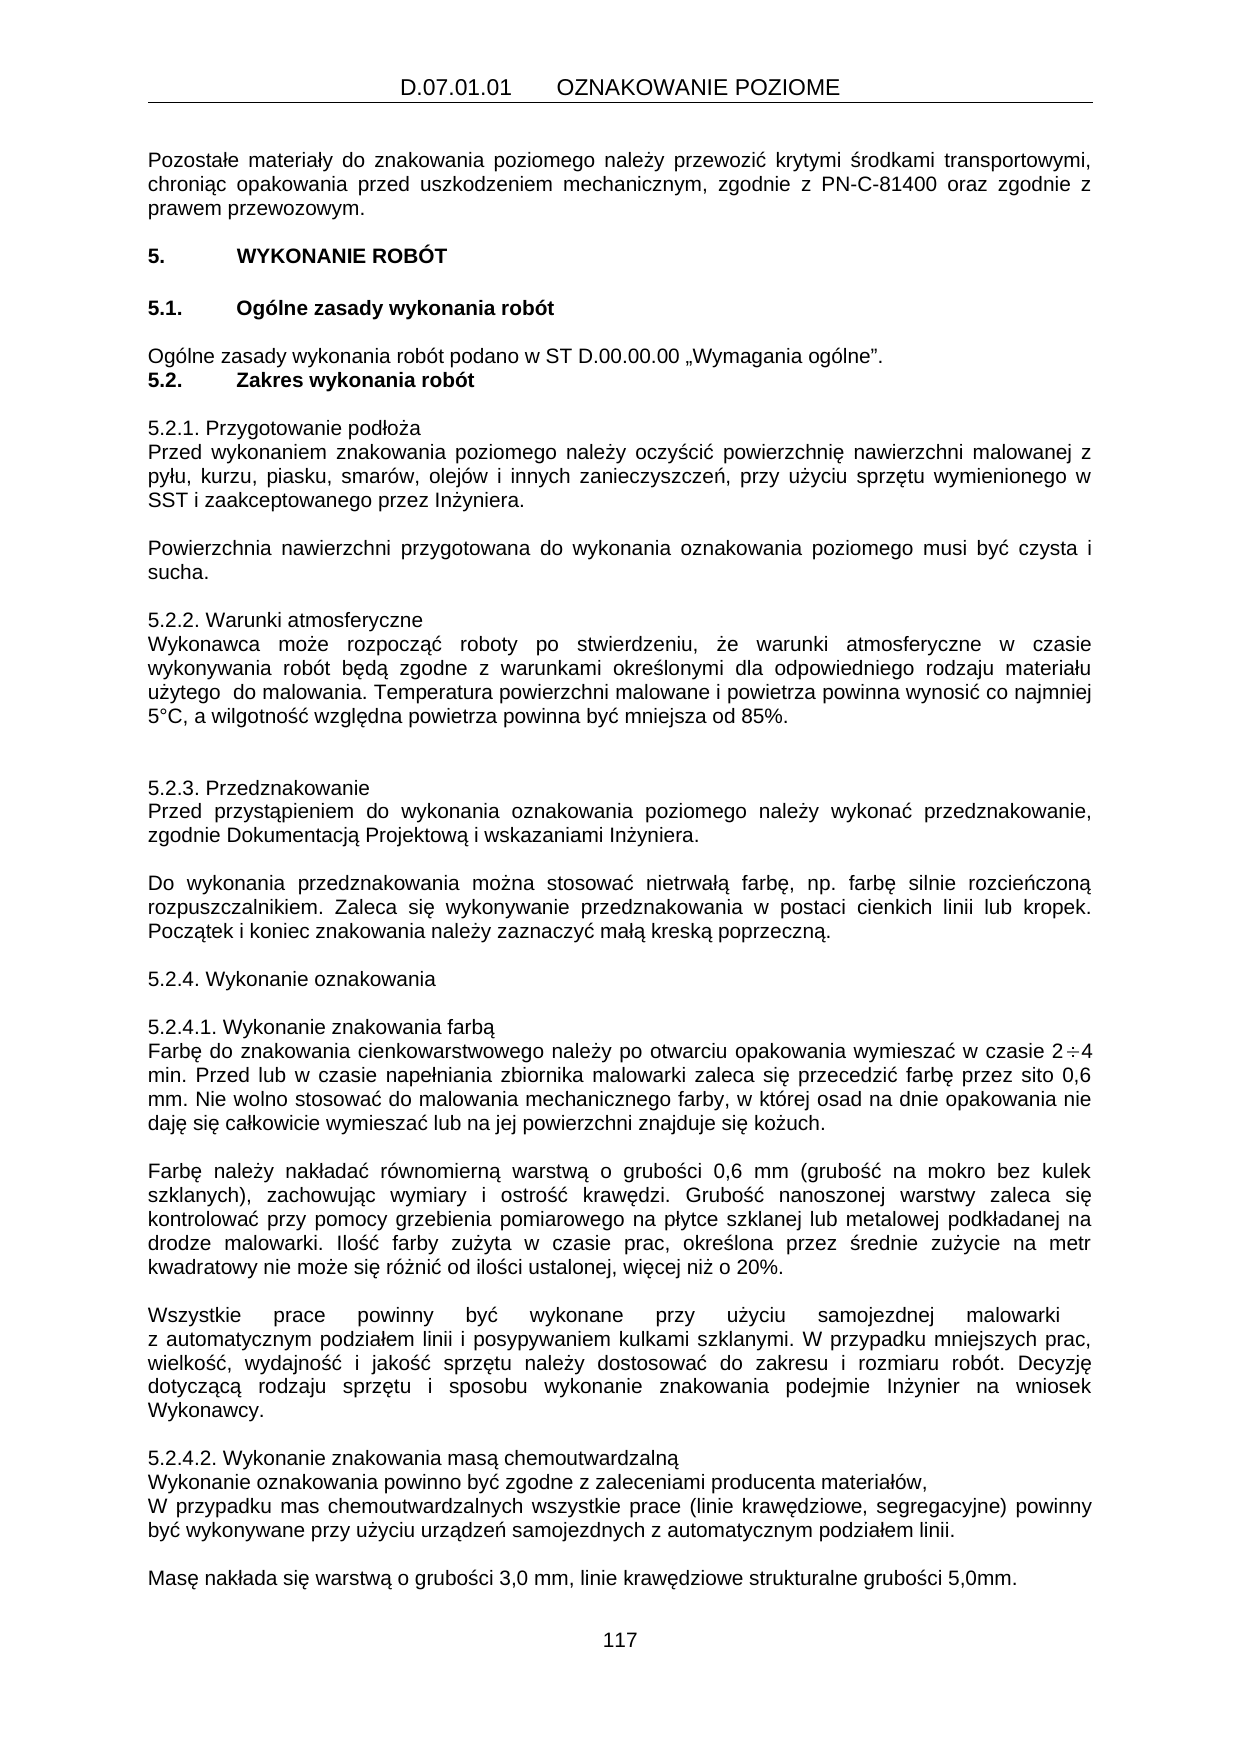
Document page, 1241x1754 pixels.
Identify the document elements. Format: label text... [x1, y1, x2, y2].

text Wykonanie oznakowania powinno być zgodne z zaleceniami producenta materiałów, [148, 1470, 1093, 1494]
text Powierzchnia nawierzchni przygotowana do wykonania oznakowania poziomego musi być czysta i sucha. [148, 536, 1093, 584]
text Pozostałe materiały do znakowania poziomego należy przewozić krytymi środkami transportowymi, chroniąc opakowania przed uszkodzeniem mechanicznym, zgodnie z PN-C-81400 oraz zgodnie z prawem przewozowym. [148, 148, 1093, 219]
text 5.2.2. Warunki atmosferyczne [148, 608, 1093, 632]
text Do wykonania przedznakowania można stosować nietrwałą farbę, np. farbę silnie rozcieńczoną rozpuszczalnikiem. Zaleca się wykonywanie przedznakowania w postaci cienkich linii lub kropek. Początek i koniec znakowania należy zaznaczyć małą kreską poprzeczną. [148, 871, 1093, 943]
text Przed przystąpieniem do wykonania oznakowania poziomego należy wykonać przedznakowanie, zgodnie Dokumentacją Projektową i wskazaniami Inżyniera. [148, 799, 1093, 847]
list Zakres wykonania robót [148, 368, 1093, 392]
text W przypadku mas chemoutwardzalnych wszystkie prace (linie krawędziowe, segregacyjne) powinny być wykonywane przy użyciu urządzeń samojezdnych z automatycznym podziałem linii. [148, 1494, 1093, 1542]
text Ogólne zasady wykonania robót podano w ST D.00.00.00 „Wymagania ogólne”. [148, 344, 1093, 368]
list Ogólne zasady wykonania robót [148, 296, 1093, 320]
text Przed wykonaniem znakowania poziomego należy oczyścić powierzchnię nawierzchni malowanej z pyłu, kurzu, piasku, smarów, olejów i innych zanieczyszczeń, przy użyciu sprzętu wymienionego w SST i zaakceptowanego przez Inżyniera. [148, 440, 1093, 512]
text 5.2.1. Przygotowanie podłoża [148, 416, 1093, 440]
list WYKONANIE ROBÓT [148, 243, 1093, 267]
text Farbę należy nakładać równomierną warstwą o grubości 0,6 mm (grubość na mokro bez kulek szklanych), zachowując wymiary i ostrość krawędzi. Grubość nanoszonej warstwy zaleca się kontrolować przy pomocy grzebienia pomiarowego na płytce szklanej lub metalowej podkładanej na drodze malowarki. Ilość farby zużyta w czasie prac, określona przez średnie zużycie na metr kwadratowy nie może się różnić od ilości ustalonej, więcej niż o 20%. [148, 1159, 1093, 1278]
text 5.2.3. Przedznakowanie [148, 775, 1093, 799]
text 5.2.4.1. Wykonanie znakowania farbą [148, 1015, 1093, 1039]
text Wykonawca może rozpocząć roboty po stwierdzeniu, że warunki atmosferyczne w czasie wykonywania robót będą zgodne z warunkami określonymi dla odpowiedniego rodzaju materiału użytego do malowania. Temperatura powierzchni malowane i powietrza powinna wynosić co najmniej 5°C, a wilgotność względna powietrza powinna być mniejsza od 85%. [148, 632, 1093, 727]
text Masę nakłada się warstwą o grubości 3,0 mm, linie krawędziowe strukturalne grubości 5,0mm. [148, 1566, 1093, 1590]
text 5.2.4. Wykonanie oznakowania [148, 967, 1093, 991]
text Farbę do znakowania cienkowarstwowego należy po otwarciu opakowania wymieszać w czasie 24 min. Przed lub w czasie napełniania zbiornika malowarki zaleca się przecedzić farbę przez sito 0,6 mm. Nie wolno stosować do malowania mechanicznego farby, w której osad na dnie opakowania nie daję się całkowicie wymieszać lub na jej powierzchni znajduje się kożuch. [148, 1039, 1093, 1135]
text Wszystkie prace powinny być wykonane przy użyciu samojezdnej malowarki z automatycznym podziałem linii i posypywaniem kulkami szklanymi. W przypadku mniejszych prac, wielkość, wydajność i jakość sprzętu należy dostosować do zakresu i rozmiaru robót. Decyzję dotyczącą rodzaju sprzętu i sposobu wykonanie znakowania podejmie Inżynier na wniosek Wykonawcy. [148, 1302, 1093, 1422]
text 5.2.4.2. Wykonanie znakowania masą chemoutwardzalną [148, 1446, 1093, 1470]
